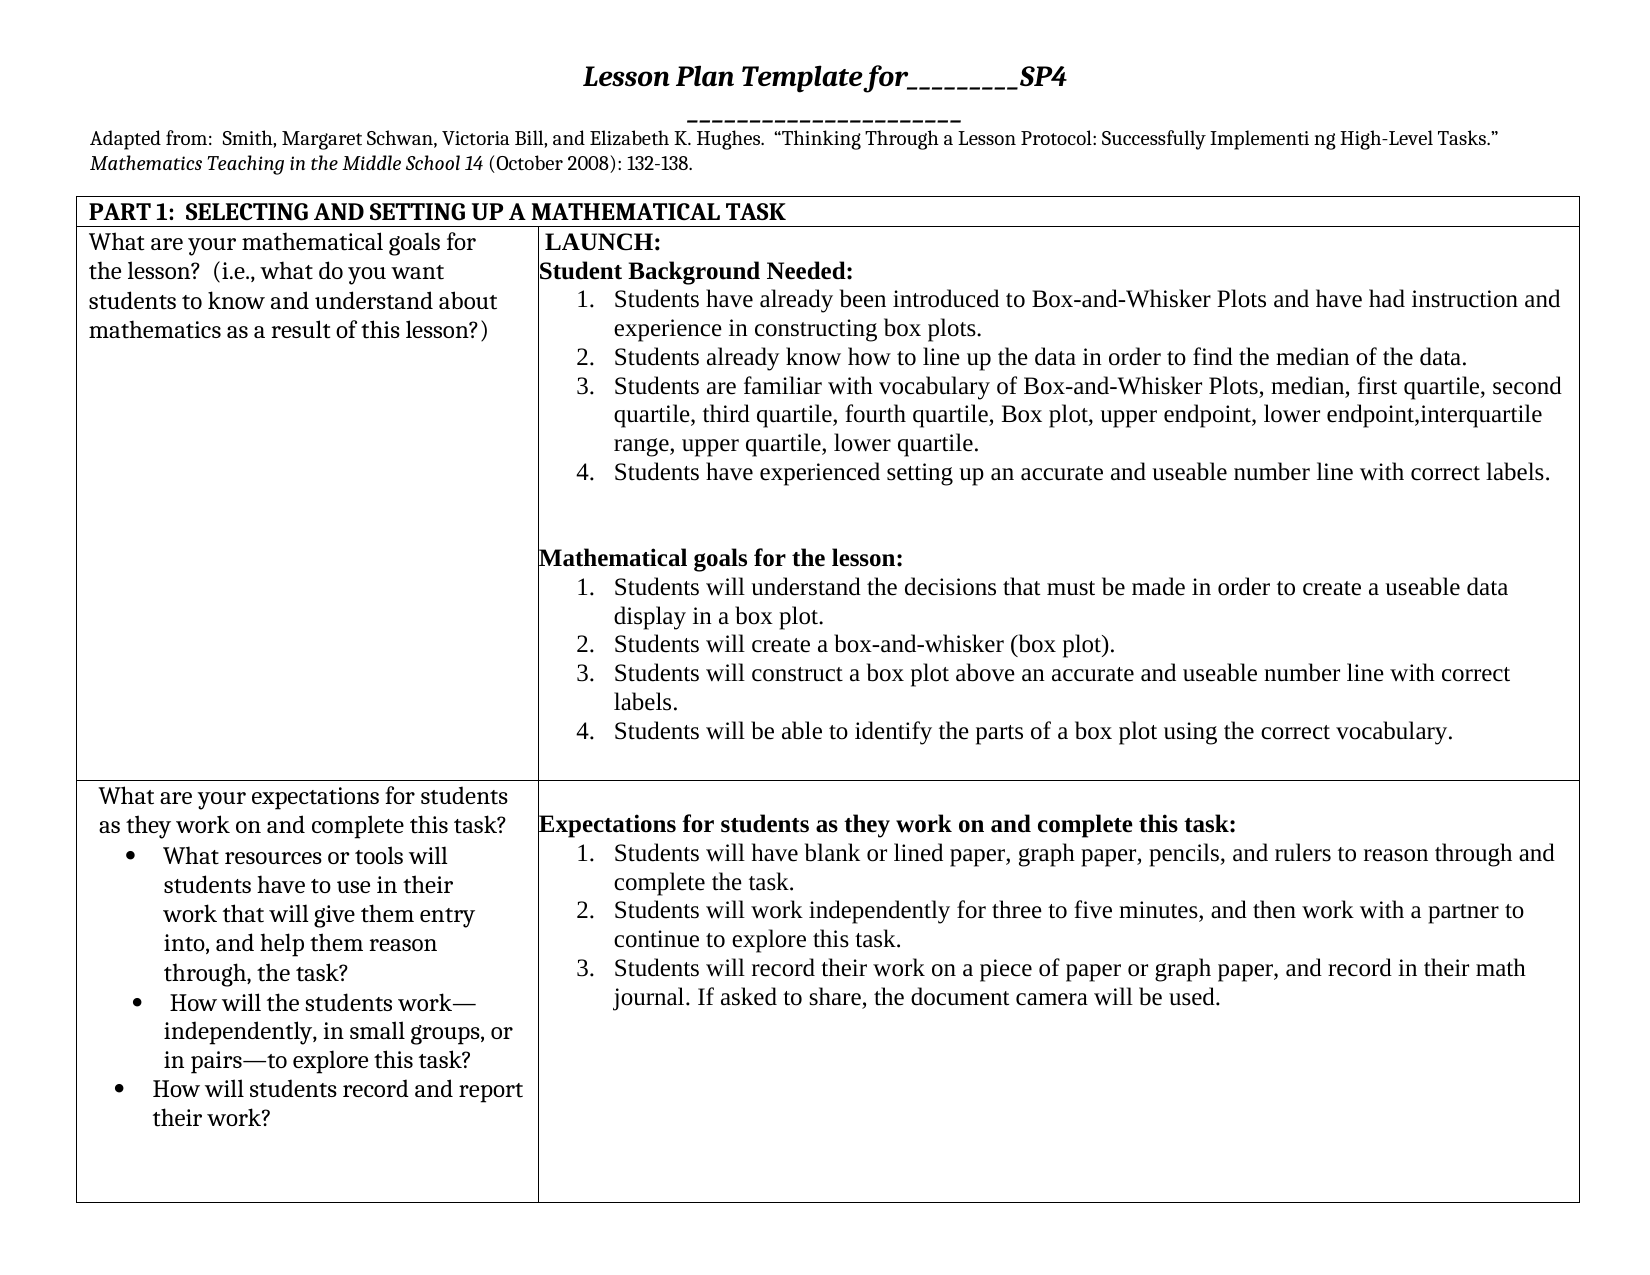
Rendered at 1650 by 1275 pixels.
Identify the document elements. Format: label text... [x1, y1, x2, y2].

table_cell What are your expectations for students as they work on and complete this task?  What resources or tools will students have to use in their work that will give them entry into, and help them reason through, the task?  How will the students work— independently, in small groups, or in pairs—to explore this task? How will students record and report their work? [77, 781, 538, 1202]
table_cell LAUNCH: Student Background Needed: Students have already been introduced to Box-and-Whisker Plots and have had instruction and experience in constructing box plots. Students already know how to line up the data in order to find the median of the data. Students are familiar with vocabulary of Box-and-Whisker Plots, median, first quartile, second quartile, third quartile, fourth quartile, Box plot, upper endpoint, lower endpoint,interquartile range, upper quartile, lower quartile. Students have experienced setting up an accurate and useable number line with correct labels. Mathematical goals for the lesson: Students will understand the decisions that must be made in order to create a useable data display in a box plot. Students will create a box-and-whisker (box plot). Students will construct a box plot above an accurate and useable number line with correct labels. Students will be able to identify the parts of a box plot using the correct vocabulary. [539, 227, 1579, 779]
table_header PART 1: SELECTING AND SETTING UP A MATHEMATICAL TASK [77, 197, 1579, 226]
text Mathematics Teaching in the Middle School 14 (October 2008): 132-138. [90, 151, 1592, 175]
table_cell What are your mathematical goals for the lesson? (i.e., what do you want students to know and understand about mathematics as a result of this lesson?) [77, 227, 538, 779]
text Adapted from: Smith, Margaret Schwan, Victoria Bill, and Elizabeth K. Hughes. “Thinking Through a Lesson Protocol: Successfully Implementi ng High-Level Tasks.” [90, 127, 1592, 151]
table_cell Expectations for students as they work on and complete this task: Students will have blank or lined paper, graph paper, pencils, and rulers to reason through and complete the task. Students will work independently for three to five minutes, and then work with a partner to continue to explore this task. Students will record their work on a piece of paper or graph paper, and record in their math journal. If asked to share, the document camera will be used. [539, 781, 1579, 1202]
text Lesson Plan Template for_________SP4 ______________________ [468, 60, 1183, 127]
